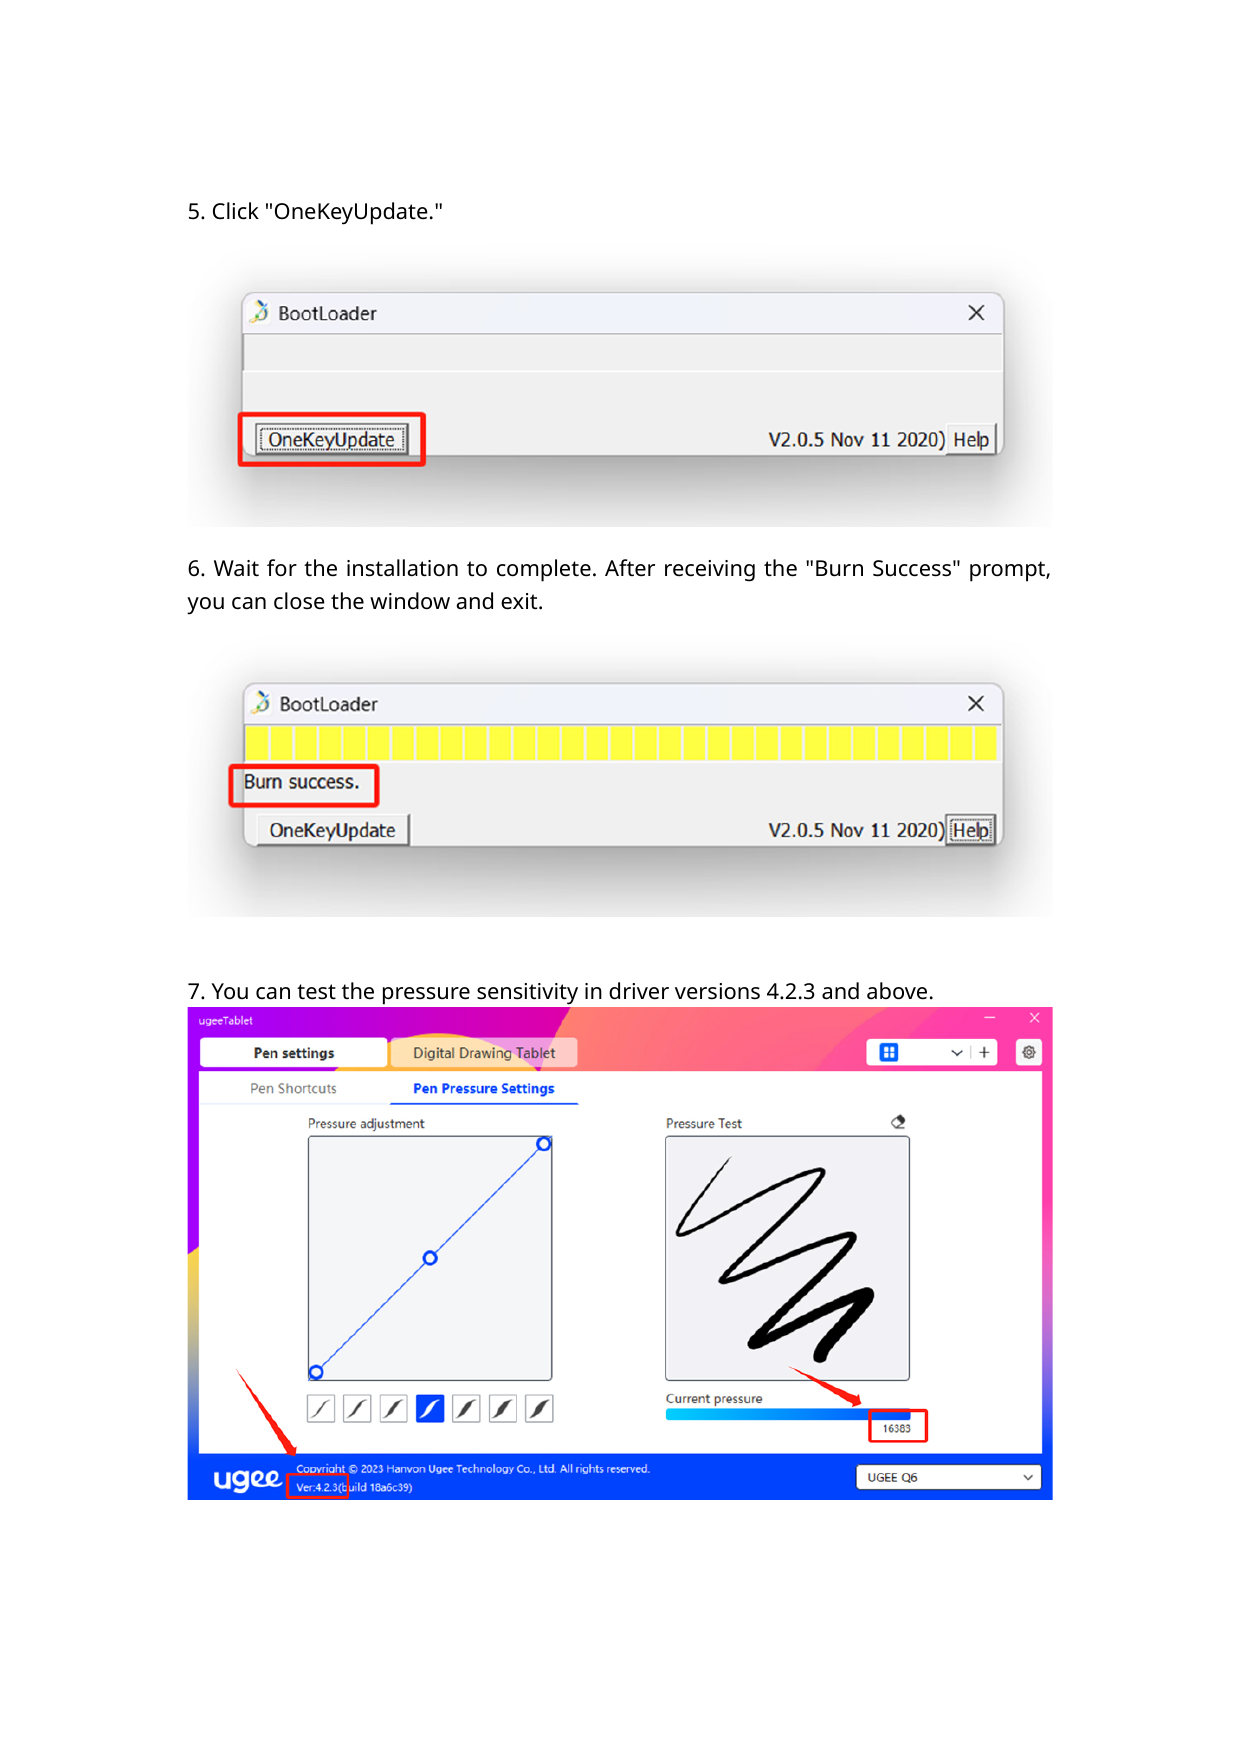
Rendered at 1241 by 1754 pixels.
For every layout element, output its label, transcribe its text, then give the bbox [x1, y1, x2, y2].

picture [187, 617, 1053, 917]
text 5. Click "OneKeyUpdate." [187, 194, 1053, 227]
text 7. You can test the pressure sensitivity in driver versions 4.2.3 and above. [187, 974, 1053, 1007]
text 6. Wait for the installation to complete. After receiving the "Burn Success" prompt, you can close the window and exit. [187, 552, 1053, 617]
picture [187, 1007, 1053, 1500]
picture [187, 227, 1053, 527]
